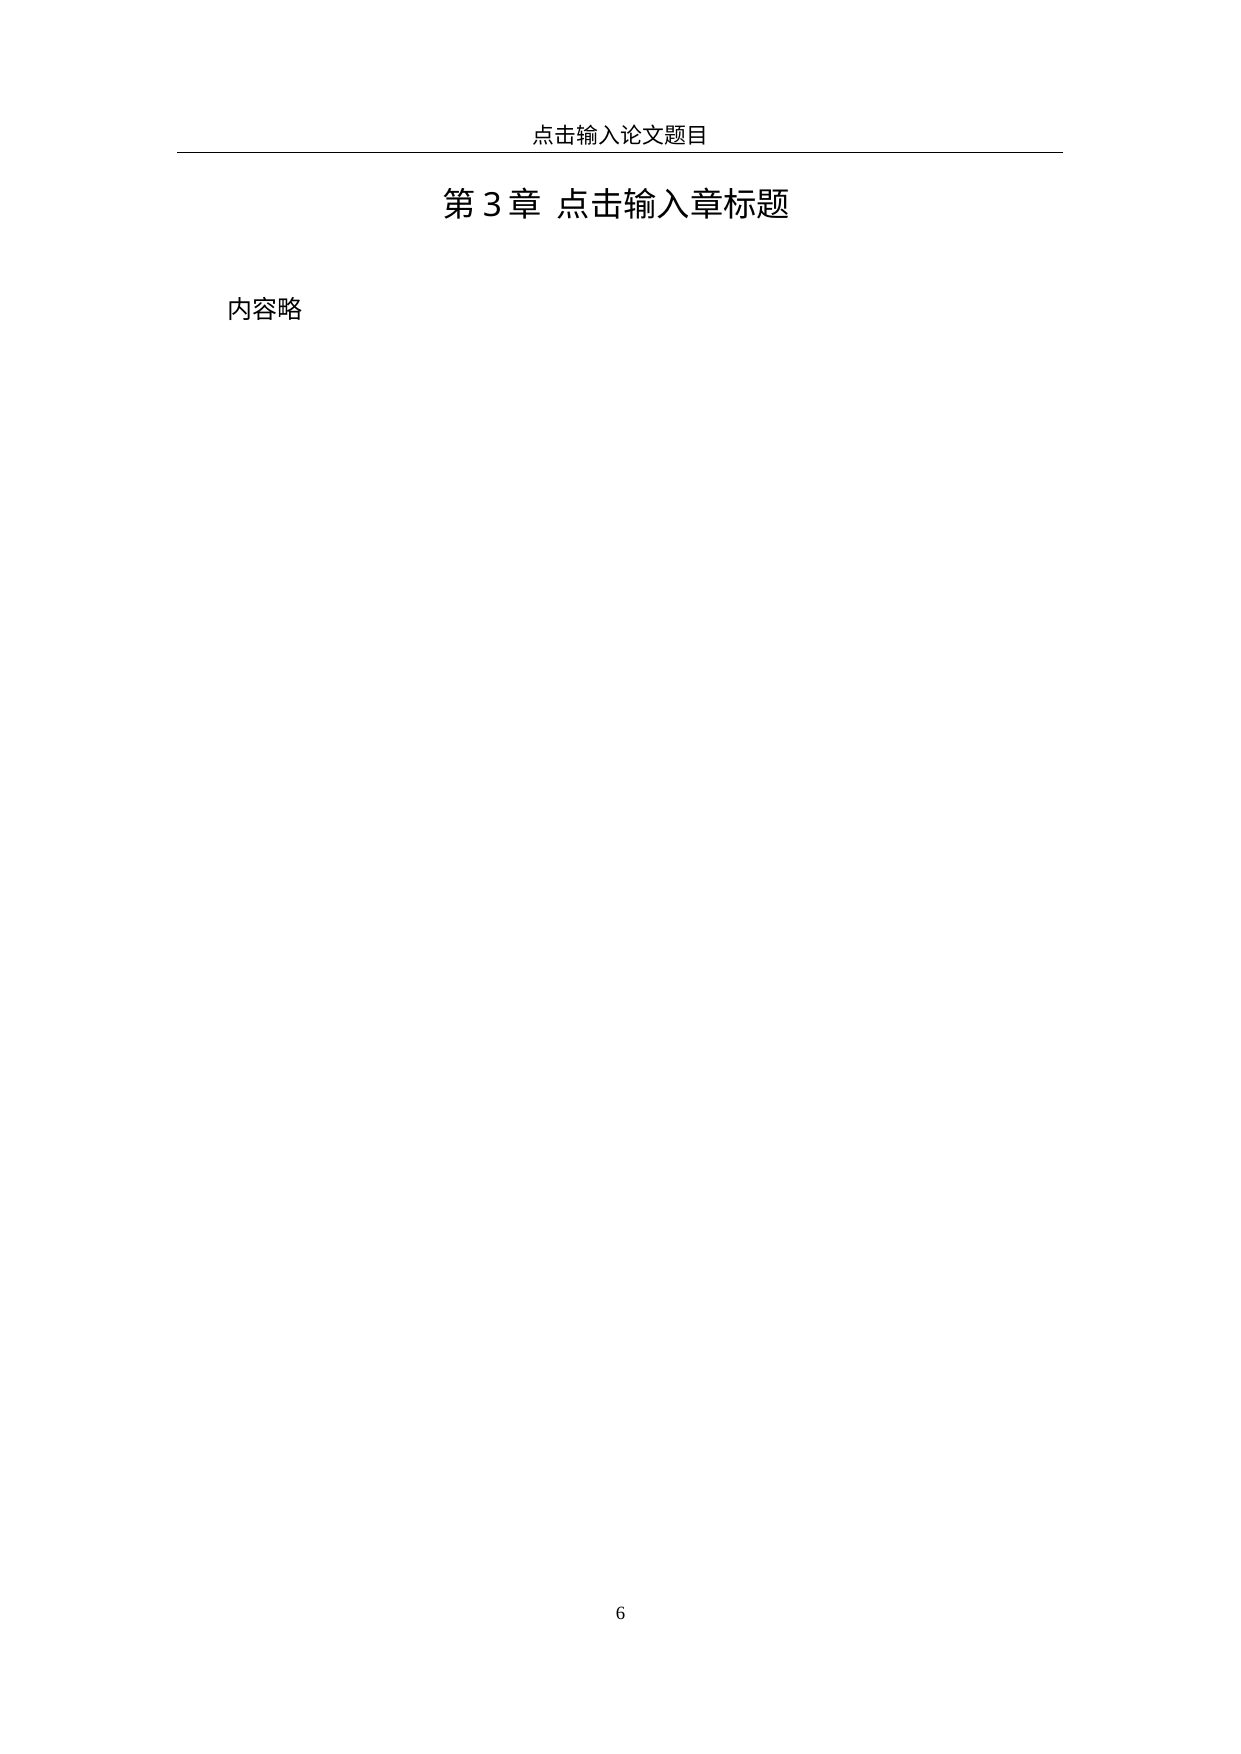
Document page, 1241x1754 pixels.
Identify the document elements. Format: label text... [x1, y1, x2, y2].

text 内容略 [177, 275, 1063, 340]
subtitle 第3章 [177, 170, 1063, 235]
